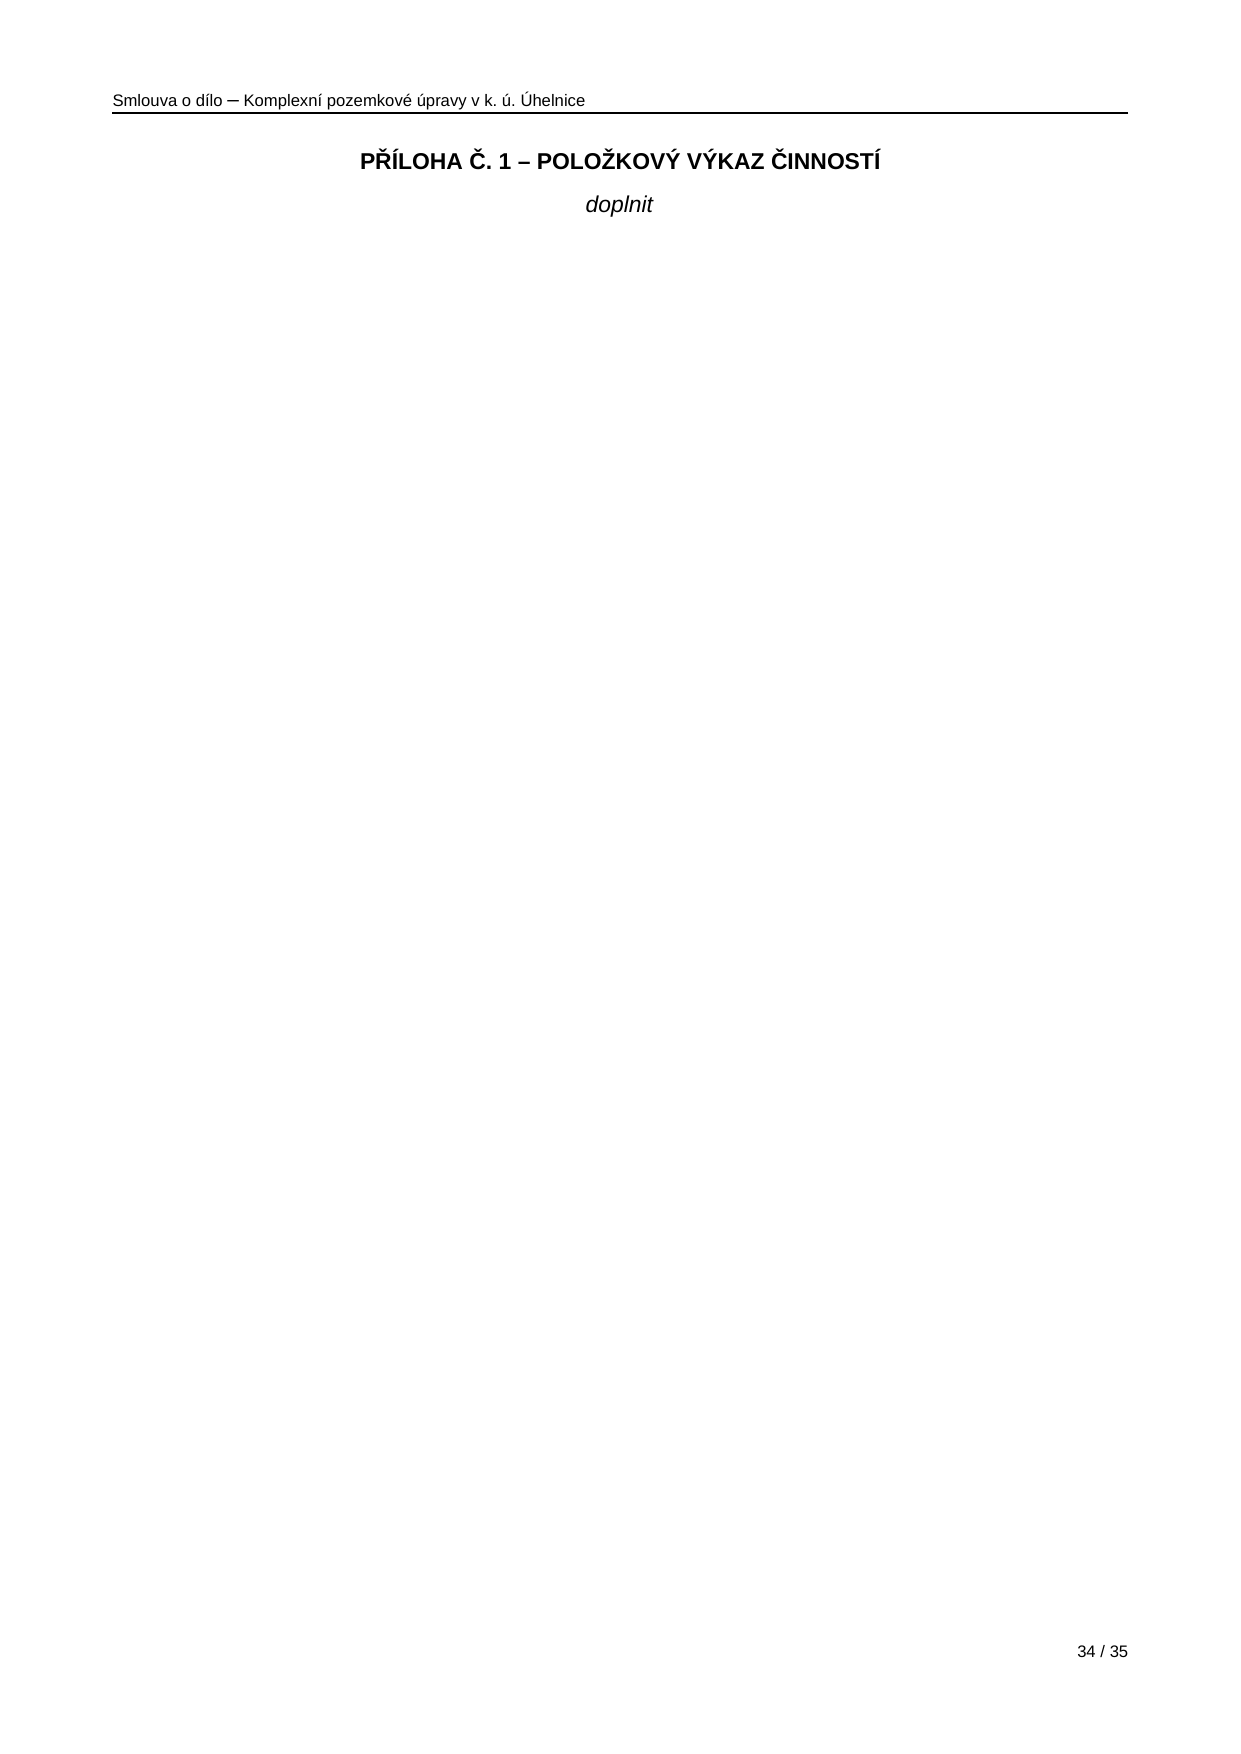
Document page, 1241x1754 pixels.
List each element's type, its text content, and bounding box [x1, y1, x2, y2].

text Příloha č. 1 – Položkový výkaz Činností [112, 148, 1128, 174]
text doplnit [112, 191, 1128, 217]
